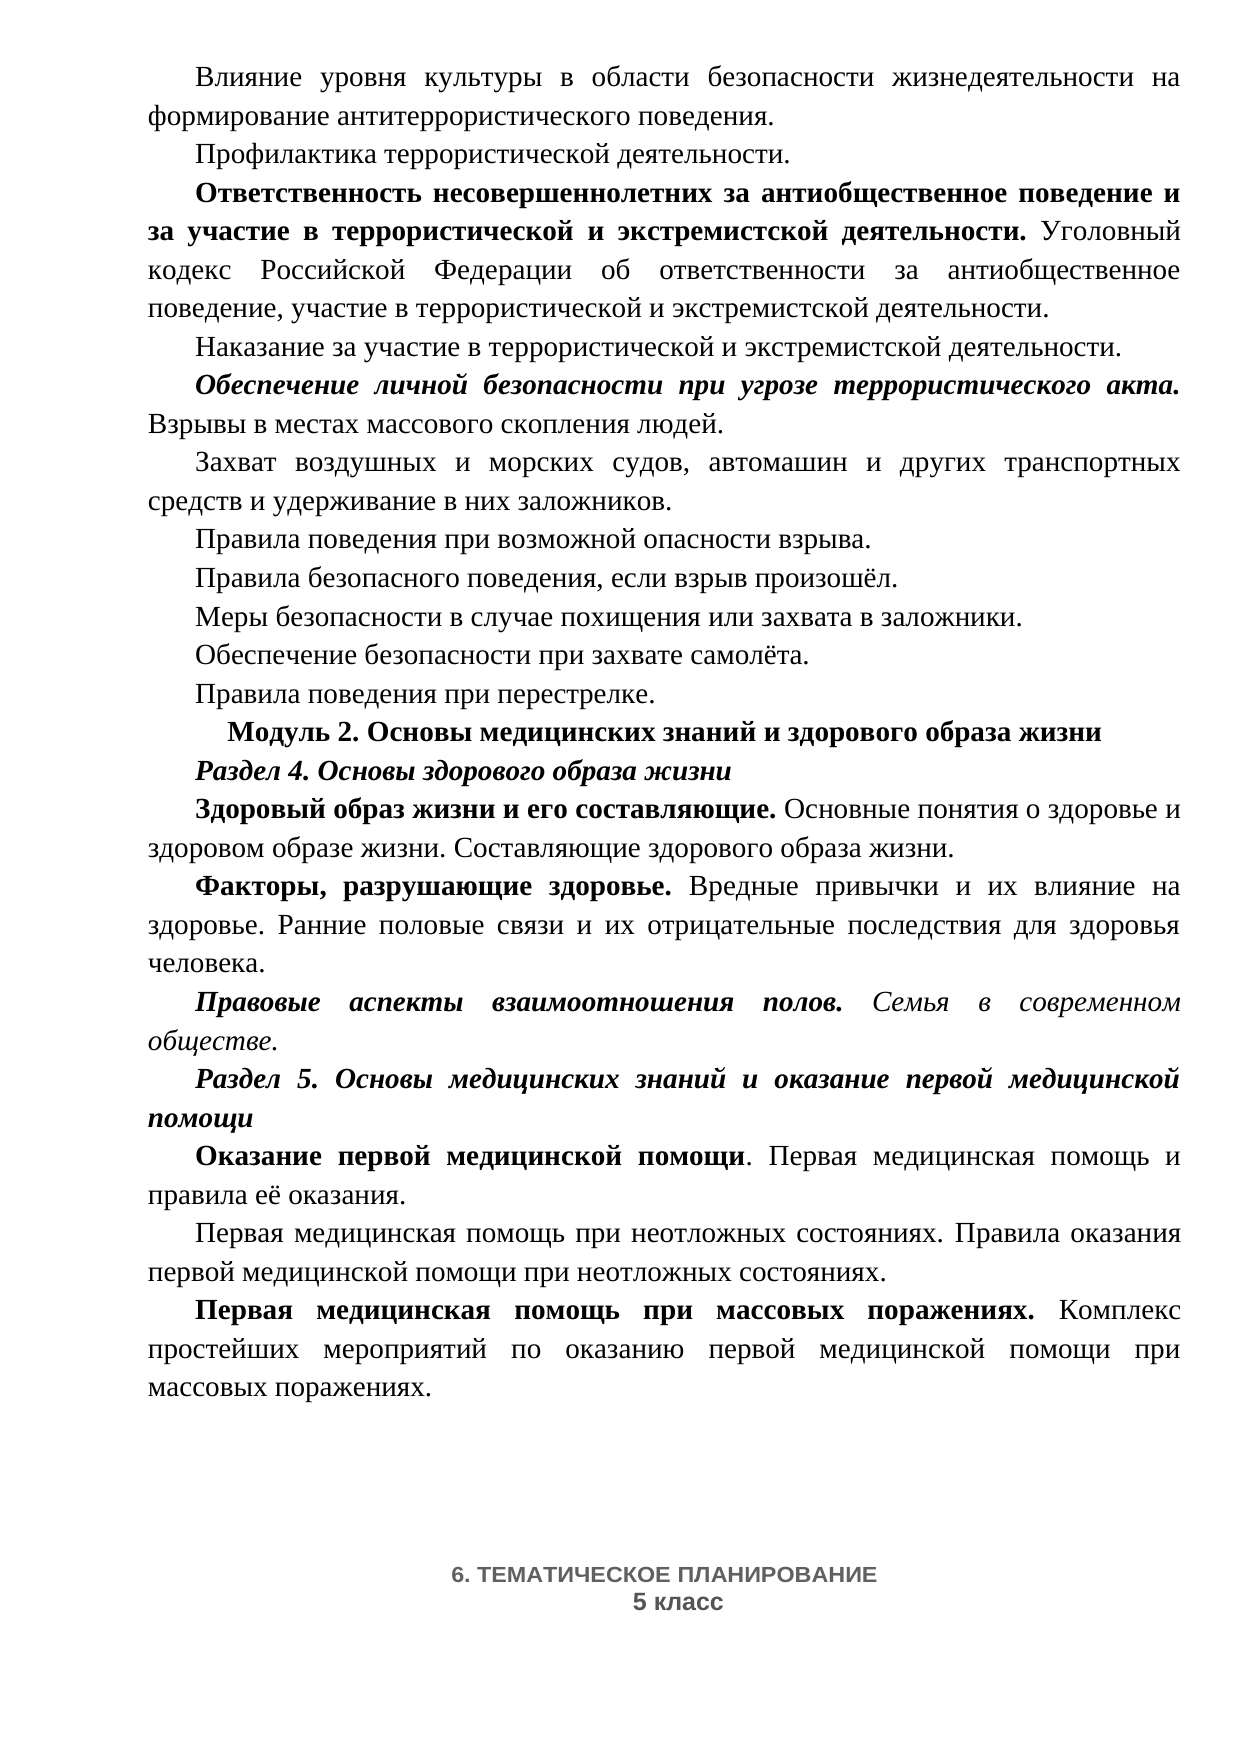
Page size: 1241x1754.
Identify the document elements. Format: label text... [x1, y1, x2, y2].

text Правила поведения при возможной опасности взрыва. [148, 522, 1181, 555]
text Факторы, разрушающие здоровье. Вредные привычки и их влияние на здоровье. Ранние половые связи и их отрицательные последствия для здоровья человека. [148, 868, 1181, 979]
text Раздел 5. Основы медицинских знаний и оказание первой медицинской помощи [148, 1061, 1181, 1133]
text Раздел 4. Основы здорового образа жизни [148, 753, 1181, 786]
text Меры безопасности в случае похищения или захвата в заложники. [148, 599, 1181, 632]
text Правовые аспекты взаимоотношения полов. Семья в современном обществе. [148, 984, 1181, 1056]
text Оказание первой медицинской помощи. Первая медицинская помощь и правила её оказания. [148, 1138, 1181, 1210]
text Влияние уровня культуры в области безопасности жизнедеятельности на формирование антитеррористического поведения. [148, 59, 1181, 131]
text Здоровый образ жизни и его составляющие. Основные понятия о здоровье и здоровом образе жизни. Составляющие здорового образа жизни. [148, 791, 1181, 863]
text Обеспечение безопасности при захвате самолёта. [148, 637, 1181, 671]
text Модуль 2. Основы медицинских знаний и здорового образа жизни [764, 714, 1181, 748]
text Профилактика террористической деятельности. [148, 136, 1181, 170]
text Захват воздушных и морских судов, автомашин и других транспортных средств и удерживание в них заложников. [148, 444, 1181, 517]
text Первая медицинская помощь при массовых поражениях. Комплекс простейших мероприятий по оказанию первой медицинской помощи при массовых поражениях. [148, 1292, 1181, 1403]
text Обеспечение личной безопасности при угрозе террористического акта. Взрывы в местах массового скопления людей. [148, 367, 1181, 439]
text 6. ТЕМАТИЧЕСКОЕ ПЛАНИРОВАНИЕ [148, 1562, 1181, 1587]
text Правила поведения при перестрелке. [148, 676, 1181, 709]
text Наказание за участие в террористической и экстремистской деятельности. [148, 329, 1181, 362]
text Правила безопасного поведения, если взрыв произошёл. [148, 560, 1181, 594]
text Первая медицинская помощь при неотложных состояниях. Правила оказания первой медицинской помощи при неотложных состояниях. [148, 1215, 1181, 1287]
text Модуль 2. Основы медицинских знаний и здорового образа жизни [148, 714, 756, 748]
text Ответственность несовершеннолетних за антиобщественное поведение и за участие в террористической и экстремистской деятельности. Уголовный кодекс Российской Федерации об ответственности за антиобщественное поведение, участие в террористической и экстремистской деятельности. [148, 175, 1181, 324]
text 5 класс [633, 1587, 1181, 1616]
